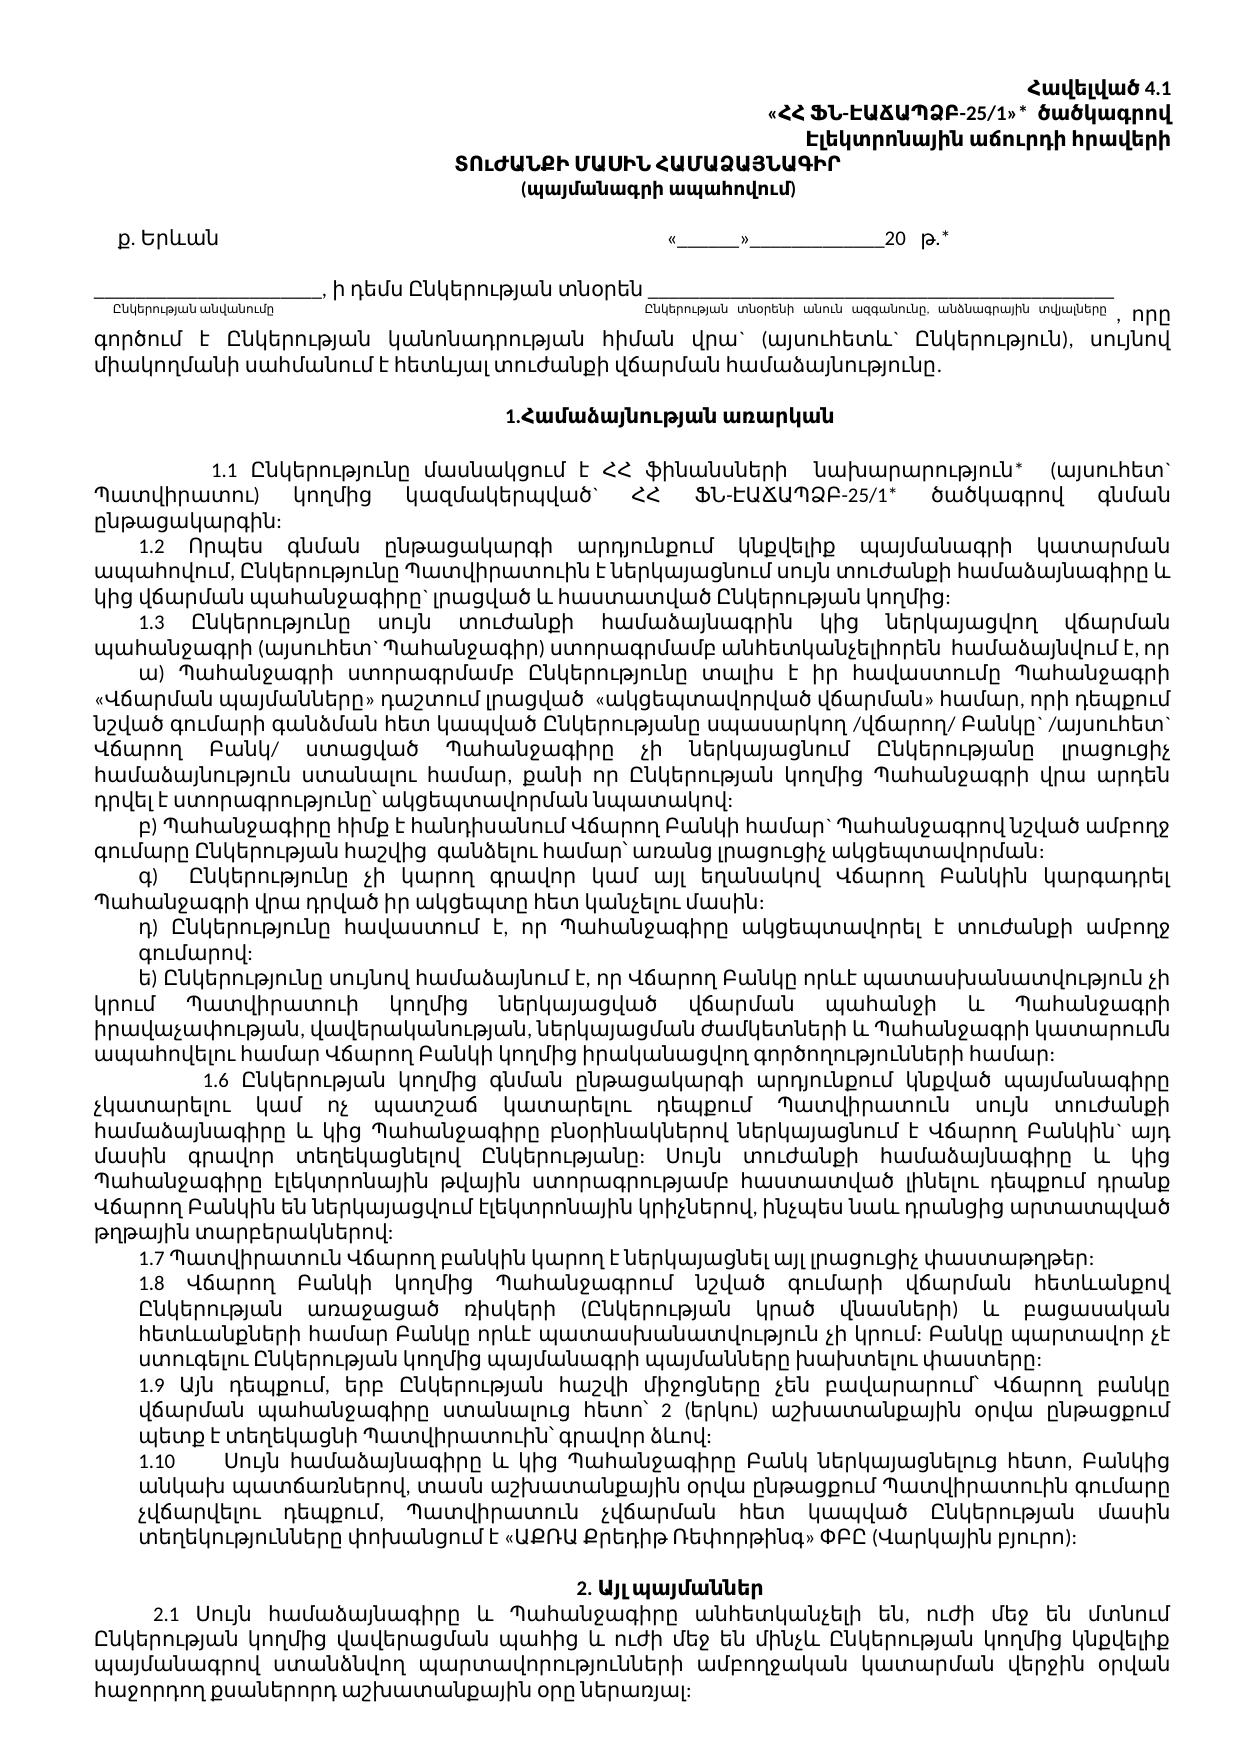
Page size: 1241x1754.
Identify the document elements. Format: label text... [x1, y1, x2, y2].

text 1.3 Ընկերությունը սույն տուժանքի համաձայնագրին կից ներկայացվող վճարման պահանջագրի (այսուհետ` Պահանջագիր) ստորագրմամբ անհետկանչելիորեն համաձայնվում է, որ [94, 609, 1171, 660]
text Էլեկտրոնային աճուրդի հրավերի [94, 126, 1171, 151]
text (պայմանագրի ապահովում) [94, 177, 1171, 199]
text ՏՈւԺԱՆՔԻ ՄԱՍԻՆ ՀԱՄԱՁԱՅՆԱԳԻՐ [94, 151, 1171, 177]
text «ՀՀ ՖՆ-ԷԱՃԱՊՁԲ-25/1»* ծածկագրով [94, 100, 1171, 126]
text ք. Երևան «______»_____________20 թ.* [94, 225, 1171, 250]
text 1.Համաձայնության առարկան [169, 403, 1171, 428]
text 1.1 Ընկերությունը մասնակցում է ՀՀ ֆինանսների նախարարություն* (այսուհետ` Պատվիրատու) կողմից կազմակերպված` ՀՀ ՖՆ-ԷԱՃԱՊՁԲ-25/1* ծածկագրով գնման ընթացակարգին: [94, 457, 1171, 533]
text 1.8 Վճարող Բանկի կողմից Պահանջագրում նշված գումարի վճարման հետևանքով Ընկերության առաջացած ռիսկերի (Ընկերության կրած վնասների) և բացասական հետևանքների համար Բանկը որևէ պատասխանատվություն չի կրում: Բանկը պարտավոր չէ ստուգելու Ընկերության կողմից պայմանագրի պայմանները խախտելու փաստերը: [138, 1270, 1171, 1372]
text 1.10 Սույն համաձայնագիրը և կից Պահանջագիրը Բանկ ներկայացնելուց հետո, Բանկից անկախ պատճառներով, տասն աշխատանքային օրվա ընթացքում Պատվիրատուին գումարը չվճարվելու դեպքում, Պատվիրատուն չվճարման հետ կապված Ընկերության մասին տեղեկությունները փոխանցում է «ԱՔՌԱ Քրեդիթ Ռեփորթինգ» ՓԲԸ (Վարկային բյուրո): [138, 1448, 1171, 1550]
text ա) Պահանջագրի ստորագրմամբ Ընկերությունը տալիս է իր հավաստումը Պահանջագրի «Վճարման պայմանները» դաշտում լրացված «ակցեպտավորված վճարման» համար, որի դեպքում նշված գումարի գանձման հետ կապված Ընկերությանը սպասարկող /վճարող/ Բանկը` /այսուհետ` Վճարող Բանկ/ ստացված Պահանջագիրը չի ներկայացնում Ընկերությանը լրացուցիչ համաձայնություն ստանալու համար, քանի որ Ընկերության կողմից Պահանջագրի վրա արդեն դրվել է ստորագրությունը՝ ակցեպտավորման նպատակով: [94, 660, 1171, 813]
text բ) Պահանջագիրը հիմք է հանդիսանում Վճարող Բանկի համար` Պահանջագրով նշված ամբողջ գումարը Ընկերության հաշվից գանձելու համար՝ առանց լրացուցիչ ակցեպտավորման: [94, 813, 1171, 864]
text 1.9 Այն դեպքում, երբ Ընկերության հաշվի միջոցները չեն բավարարում՝ Վճարող բանկը վճարման պահանջագիրը ստանալուց հետո՝ 2 (երկու) աշխատանքային օրվա ընթացքում պետք է տեղեկացնի Պատվիրատուին՝ գրավոր ձևով: [138, 1372, 1171, 1448]
text ______________________, ի դեմս Ընկերության տնօրեն _____________________________________________ [94, 276, 1171, 301]
text ե) Ընկերությունը սույնով համաձայնում է, որ Վճարող Բանկը որևէ պատասխանատվություն չի կրում Պատվիրատուի կողմից ներկայացված վճարման պահանջի և Պահանջագրի իրավաչափության, վավերականության, ներկայացման ժամկետների և Պահանջագրի կատարումն ապահովելու համար Վճարող Բանկի կողմից իրականացվող գործողությունների համար: [94, 965, 1171, 1067]
text Հավելված 4.1 [94, 75, 1171, 100]
text 2.1 Սույն համաձայնագիրը և Պահանջագիրը անհետկանչելի են, ուժի մեջ են մտնում Ընկերության կողմից վավերացման պահից և ուժի մեջ են մինչև Ընկերության կողմից կնքվելիք պայմանագրով ստանձնվող պարտավորությունների ամբողջական կատարման վերջին օրվան հաջորդող քսաներորդ աշխատանքային օրը ներառյալ: [94, 1601, 1171, 1702]
text 1.2 Որպես գնման ընթացակարգի արդյունքում կնքվելիք պայմանագրի կատարման ապահովում, Ընկերությունը Պատվիրատուին է ներկայացնում սույն տուժանքի համաձայնագիրը և կից վճարման պահանջագիրը` լրացված և հաստատված Ընկերության կողմից: [94, 533, 1171, 609]
text 1.7 Պատվիրատուն Վճարող բանկին կարող է ներկայացնել այլ լրացուցիչ փաստաթղթեր: [138, 1245, 1171, 1270]
text 2. Այլ պայմաններ [169, 1575, 1171, 1601]
text 1.6 Ընկերության կողմից գնման ընթացակարգի արդյունքում կնքված պայմանագիրը չկատարելու կամ ոչ պատշաճ կատարելու դեպքում Պատվիրատուն սույն տուժանքի համաձայնագիրը և կից Պահանջագիրը բնօրինակներով ներկայացնում է Վճարող Բանկին` այդ մասին գրավոր տեղեկացնելով Ընկերությանը: Սույն տուժանքի համաձայնագիրը և կից Պահանջագիրը էլեկտրոնային թվային ստորագրությամբ հաստատված լինելու դեպքում դրանք Վճարող Բանկին են ներկայացվում էլեկտրոնային կրիչներով, ինչպես նաև դրանցից արտատպված թղթային տարբերակներով: [94, 1067, 1171, 1245]
text դ) Ընկերությունը հավաստում է, որ Պահանջագիրը ակցեպտավորել է տուժանքի ամբողջ գումարով: [138, 914, 1171, 965]
text Ընկերության անվանումը Ընկերության տնօրենի անուն ազգանունը, անձնագրային տվյալները , որը գործում է Ընկերության կանոնադրության հիման վրա` (այսուհետև` Ընկերություն), սույնով միակողմանի սահմանում է հետևյալ տուժանքի վճարման համաձայնությունը. [94, 301, 1171, 377]
text գ) Ընկերությունը չի կարող գրավոր կամ այլ եղանակով Վճարող Բանկին կարգադրել Պահանջագրի վրա դրված իր ակցեպտը հետ կանչելու մասին: [94, 864, 1171, 914]
